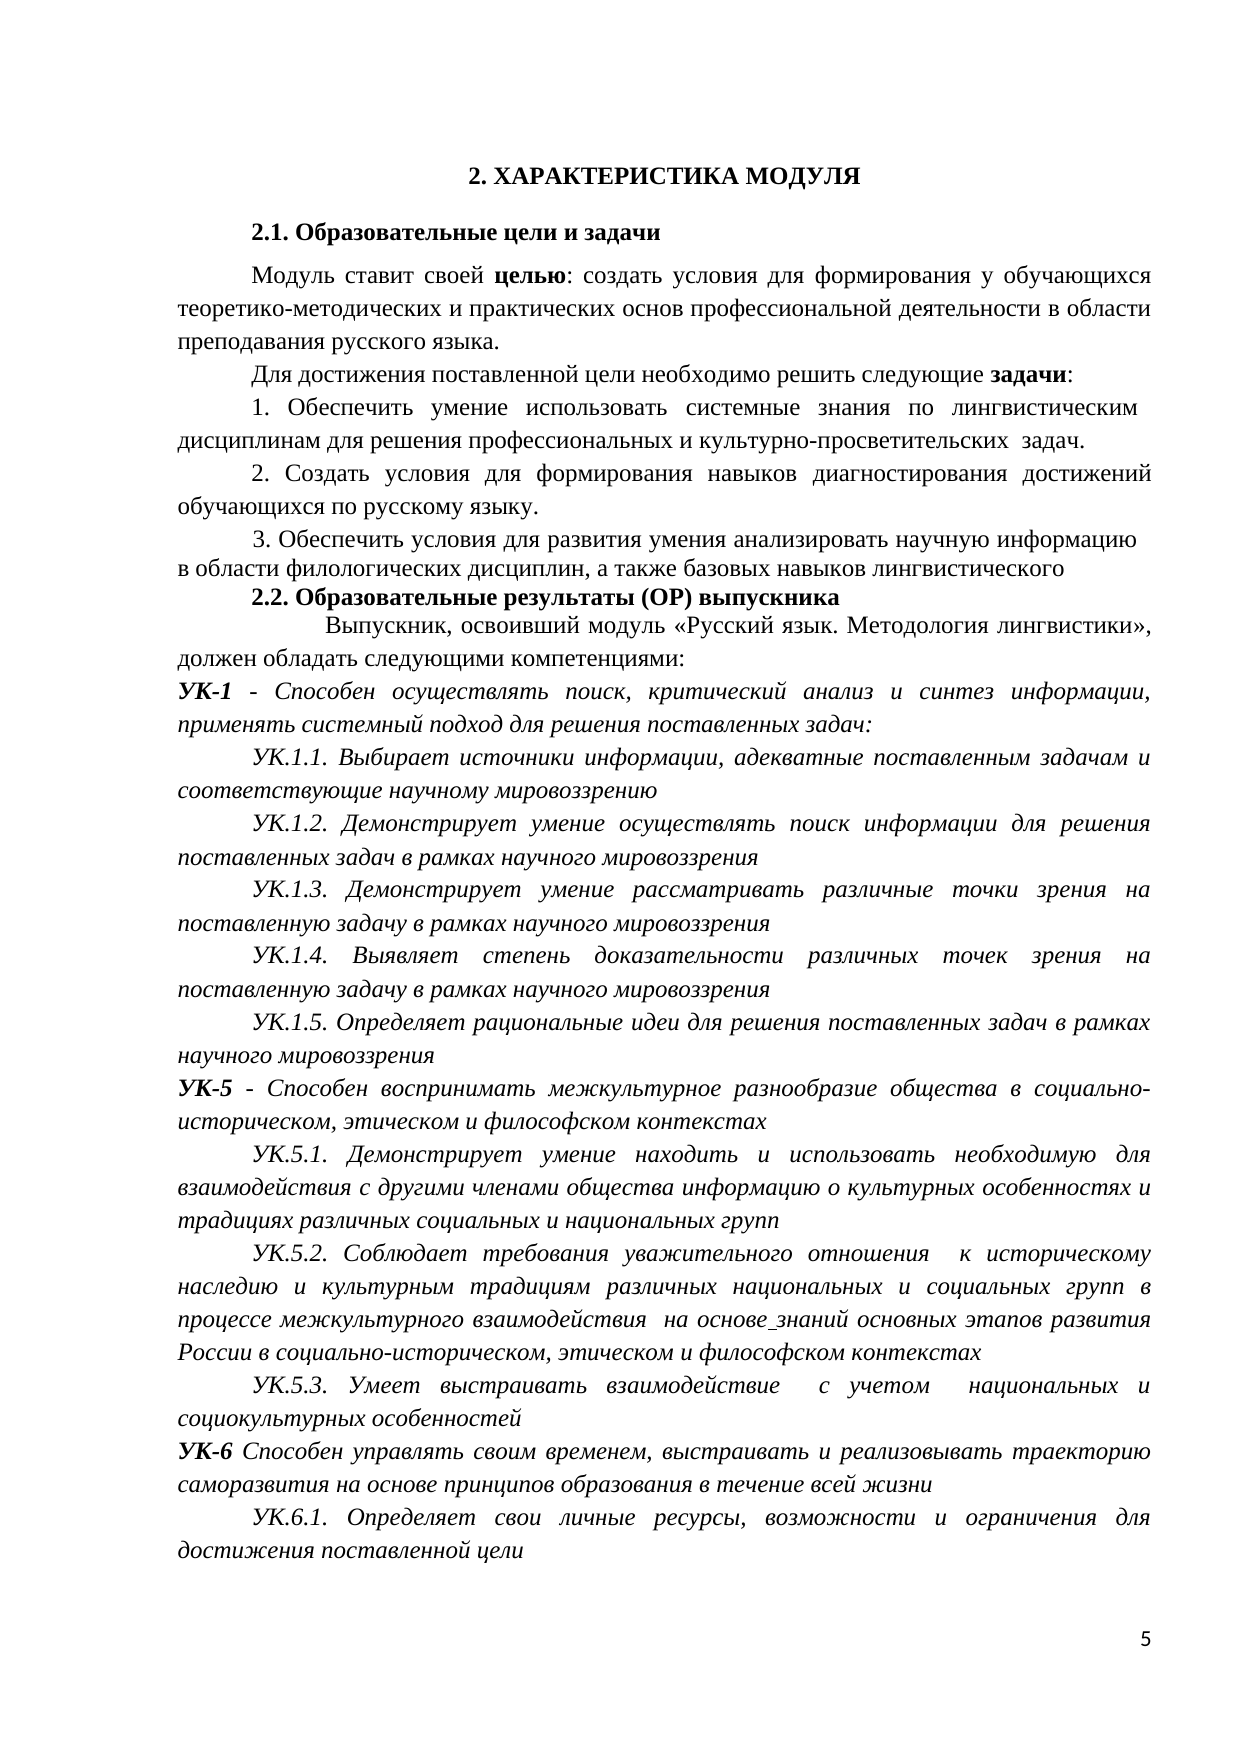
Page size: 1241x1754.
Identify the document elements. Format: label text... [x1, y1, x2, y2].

text УК.1.4. Выявляет степень доказательности различных точек зрения на поставленную задачу в рамках научного мировоззрения [177, 941, 1152, 1002]
text УК.1.2. Демонстрирует умение осуществлять поиск информации для решения поставленных задач в рамках научного мировоззрения [177, 808, 1152, 870]
text 3. Обеспечить условия для развития умения анализировать научную информацию в области филологических дисциплин, а также базовых навыков лингвистического [177, 524, 1138, 582]
text 1. Обеспечить умение использовать системные знания по лингвистическим дисциплинам для решения профессиональных и культурно-просветительских задач. [177, 392, 1138, 454]
text Модуль ставит своей целью: создать условия для формирования у обучающихся теоретико-методических и практических основ профессиональной деятельности в области преподавания русского языка. [177, 260, 1152, 355]
text УК.6.1. Определяет свои личные ресурсы, возможности и ограничения для достижения поставленной цели [177, 1502, 1152, 1564]
text УК-1 - Способен осуществлять поиск, критический анализ и синтез информации, применять системный подход для решения поставленных задач: [177, 676, 1152, 738]
text УК-6 Способен управлять своим временем, выстраивать и реализовывать траекторию саморазвития на основе принципов образования в течение всей жизни [177, 1436, 1152, 1498]
text 2. Создать условия для формирования навыков диагностирования достижений обучающихся по русскому языку. [177, 458, 1152, 520]
text УК.5.1. Демонстрирует умение находить и использовать необходимую для взаимодействия с другими членами общества информацию о культурных особенностях и традициях различных социальных и национальных групп [177, 1139, 1152, 1233]
text 2. ХАРАКТЕРИСТИКА МОДУЛЯ [177, 161, 1152, 190]
text 2.2. Образовательные результаты (ОР) выпускника [177, 582, 1138, 610]
text УК.5.2. Соблюдает требования уважительного отношения к историческому наследию и культурным традициям различных национальных и социальных групп в процессе межкультурного взаимодействия на основе знаний основных этапов развития России в социально-историческом, этическом и философском контекстах [177, 1238, 1152, 1366]
text 2.1. Образовательные цели и задачи [177, 217, 1152, 246]
text УК.1.3. Демонстрирует умение рассматривать различные точки зрения на поставленную задачу в рамках научного мировоззрения [177, 874, 1152, 936]
text УК.5.3. Умеет выстраивать взаимодействие с учетом национальных и социокультурных особенностей [177, 1370, 1152, 1432]
text УК.1.5. Определяет рациональные идеи для решения поставленных задач в рамках научного мировоззрения [177, 1007, 1152, 1068]
text Для достижения поставленной цели необходимо решить следующие задачи: [177, 359, 1152, 388]
text УК-5 - Способен воспринимать межкультурное разнообразие общества в социально-историческом, этическом и философском контекстах [177, 1073, 1152, 1134]
text Выпускник, освоивший модуль «Русский язык. Методология лингвистики», должен обладать следующими компетенциями: [177, 610, 1152, 672]
text УК.1.1. Выбирает источники информации, адекватные поставленным задачам и соответствующие научному мировоззрению [177, 742, 1152, 804]
